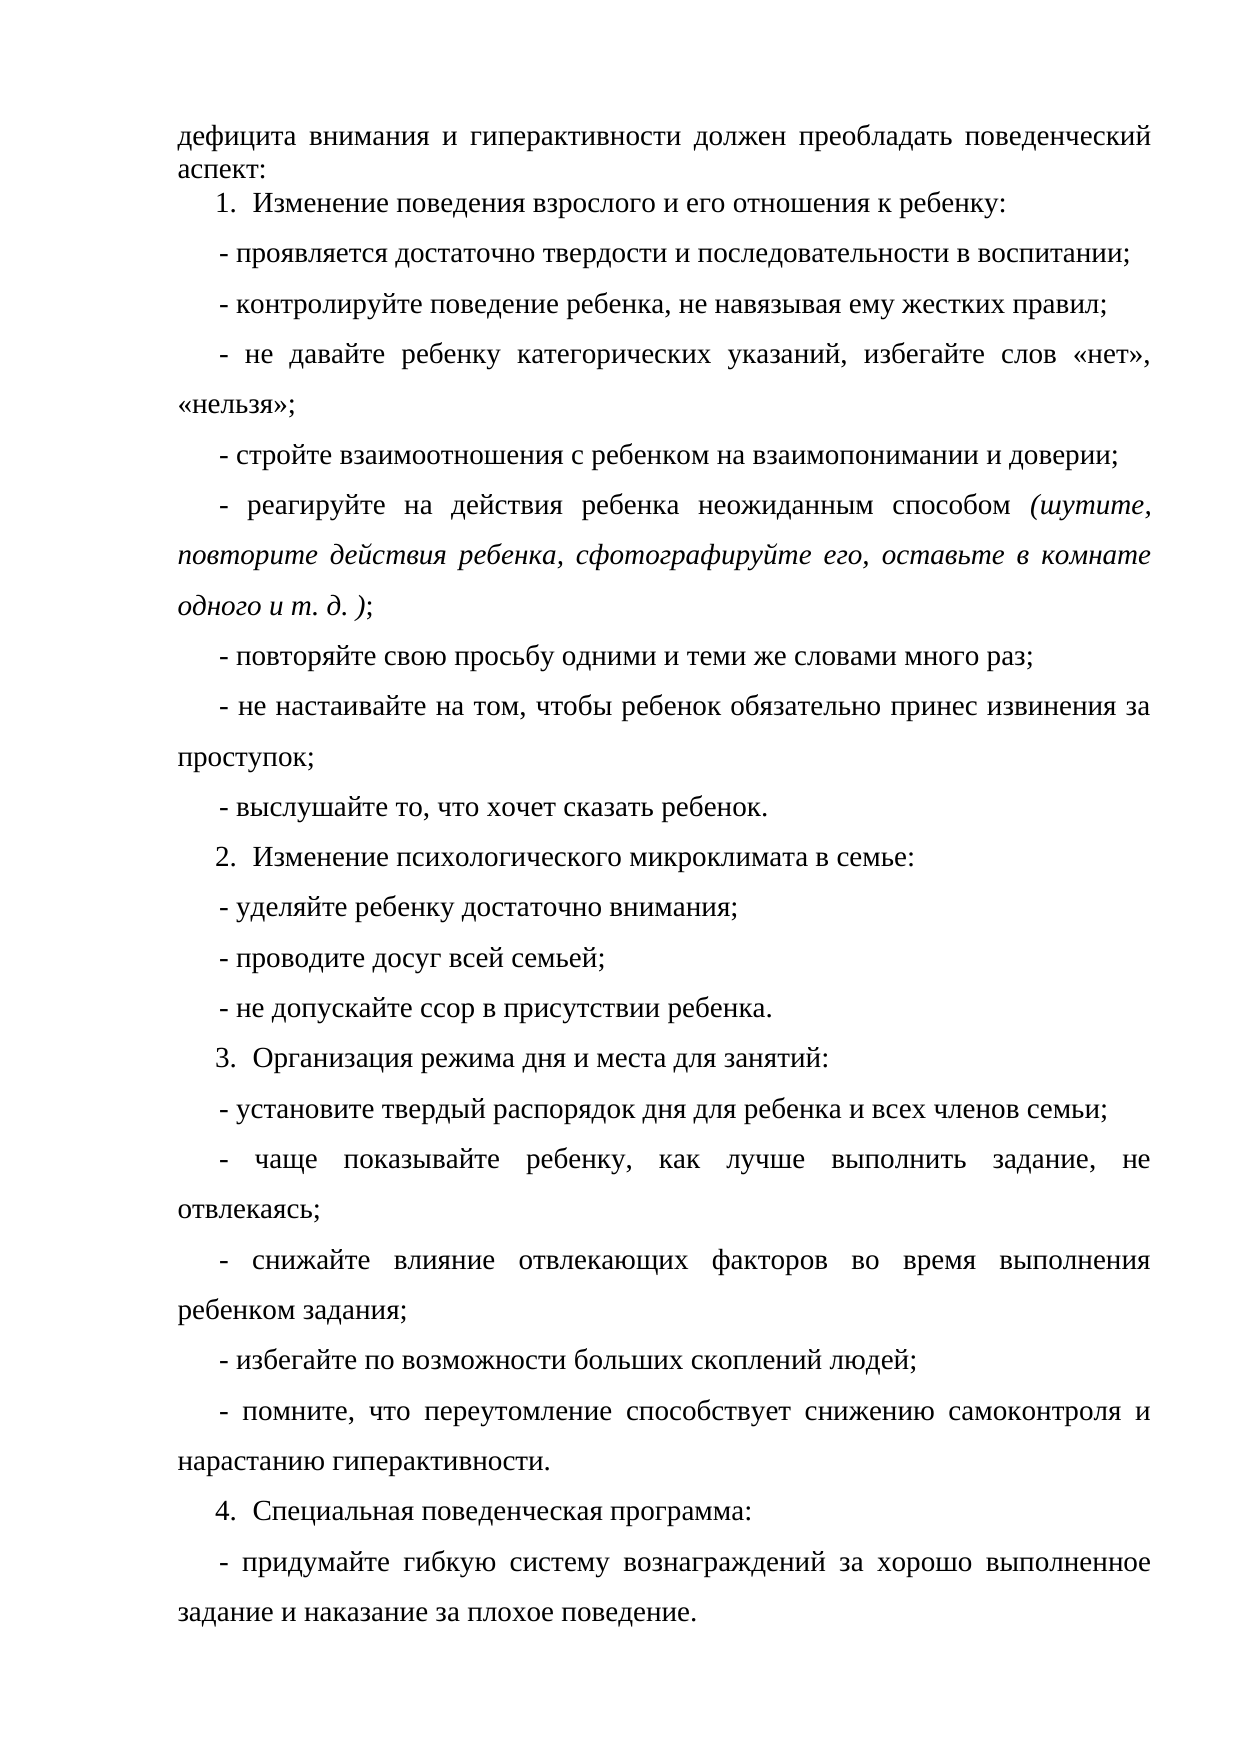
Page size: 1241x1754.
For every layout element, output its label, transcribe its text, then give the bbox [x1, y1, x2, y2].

text - проявляется достаточно твердости и последовательности в воспитании; [177, 236, 1152, 269]
text - не давайте ребенку категорических указаний, избегайте слов «нет», «нельзя»; [177, 336, 1152, 420]
text - проводите досуг всей семьей; [177, 940, 1152, 973]
text - установите твердый распорядок дня для ребенка и всех членов семьи; [177, 1091, 1152, 1124]
text - не настаивайте на том, чтобы ребенок обязательно принес извинения за проступок; [177, 688, 1152, 772]
text - чаще показывайте ребенку, как лучше выполнить задание, не отвлекаясь; [177, 1141, 1152, 1225]
text - реагируйте на действия ребенка неожиданным способом (шутите, повторите действия ребенка, сфотографируйте его, оставьте в комнате одного и т. д. ); [177, 487, 1152, 621]
list Изменение поведения взрослого и его отношения к ребенку: [215, 185, 1152, 219]
list Организация режима дня и места для занятий: [215, 1041, 1152, 1074]
list Специальная поведенческая программа: [215, 1493, 1152, 1527]
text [177, 118, 1152, 185]
list Изменение психологического микроклимата в семье: [215, 839, 1152, 873]
text - стройте взаимоотношения с ребенком на взаимопонимании и доверии; [177, 437, 1152, 470]
text - снижайте влияние отвлекающих факторов во время выполнения ребенком задания; [177, 1242, 1152, 1326]
text - выслушайте то, что хочет сказать ребенок. [177, 789, 1152, 822]
text - придумайте гибкую систему вознаграждений за хорошо выполненное задание и наказание за плохое поведение. [177, 1544, 1152, 1627]
text - избегайте по возможности больших скоплений людей; [177, 1342, 1152, 1376]
text - повторяйте свою просьбу одними и теми же словами много раз; [177, 638, 1152, 672]
text - помните, что переутомление способствует снижению самоконтроля и нарастанию гиперактивности. [177, 1393, 1152, 1477]
text - контролируйте поведение ребенка, не навязывая ему жестких правил; [177, 286, 1152, 319]
text - не допускайте ссор в присутствии ребенка. [177, 990, 1152, 1024]
text - уделяйте ребенку достаточно внимания; [177, 889, 1152, 923]
